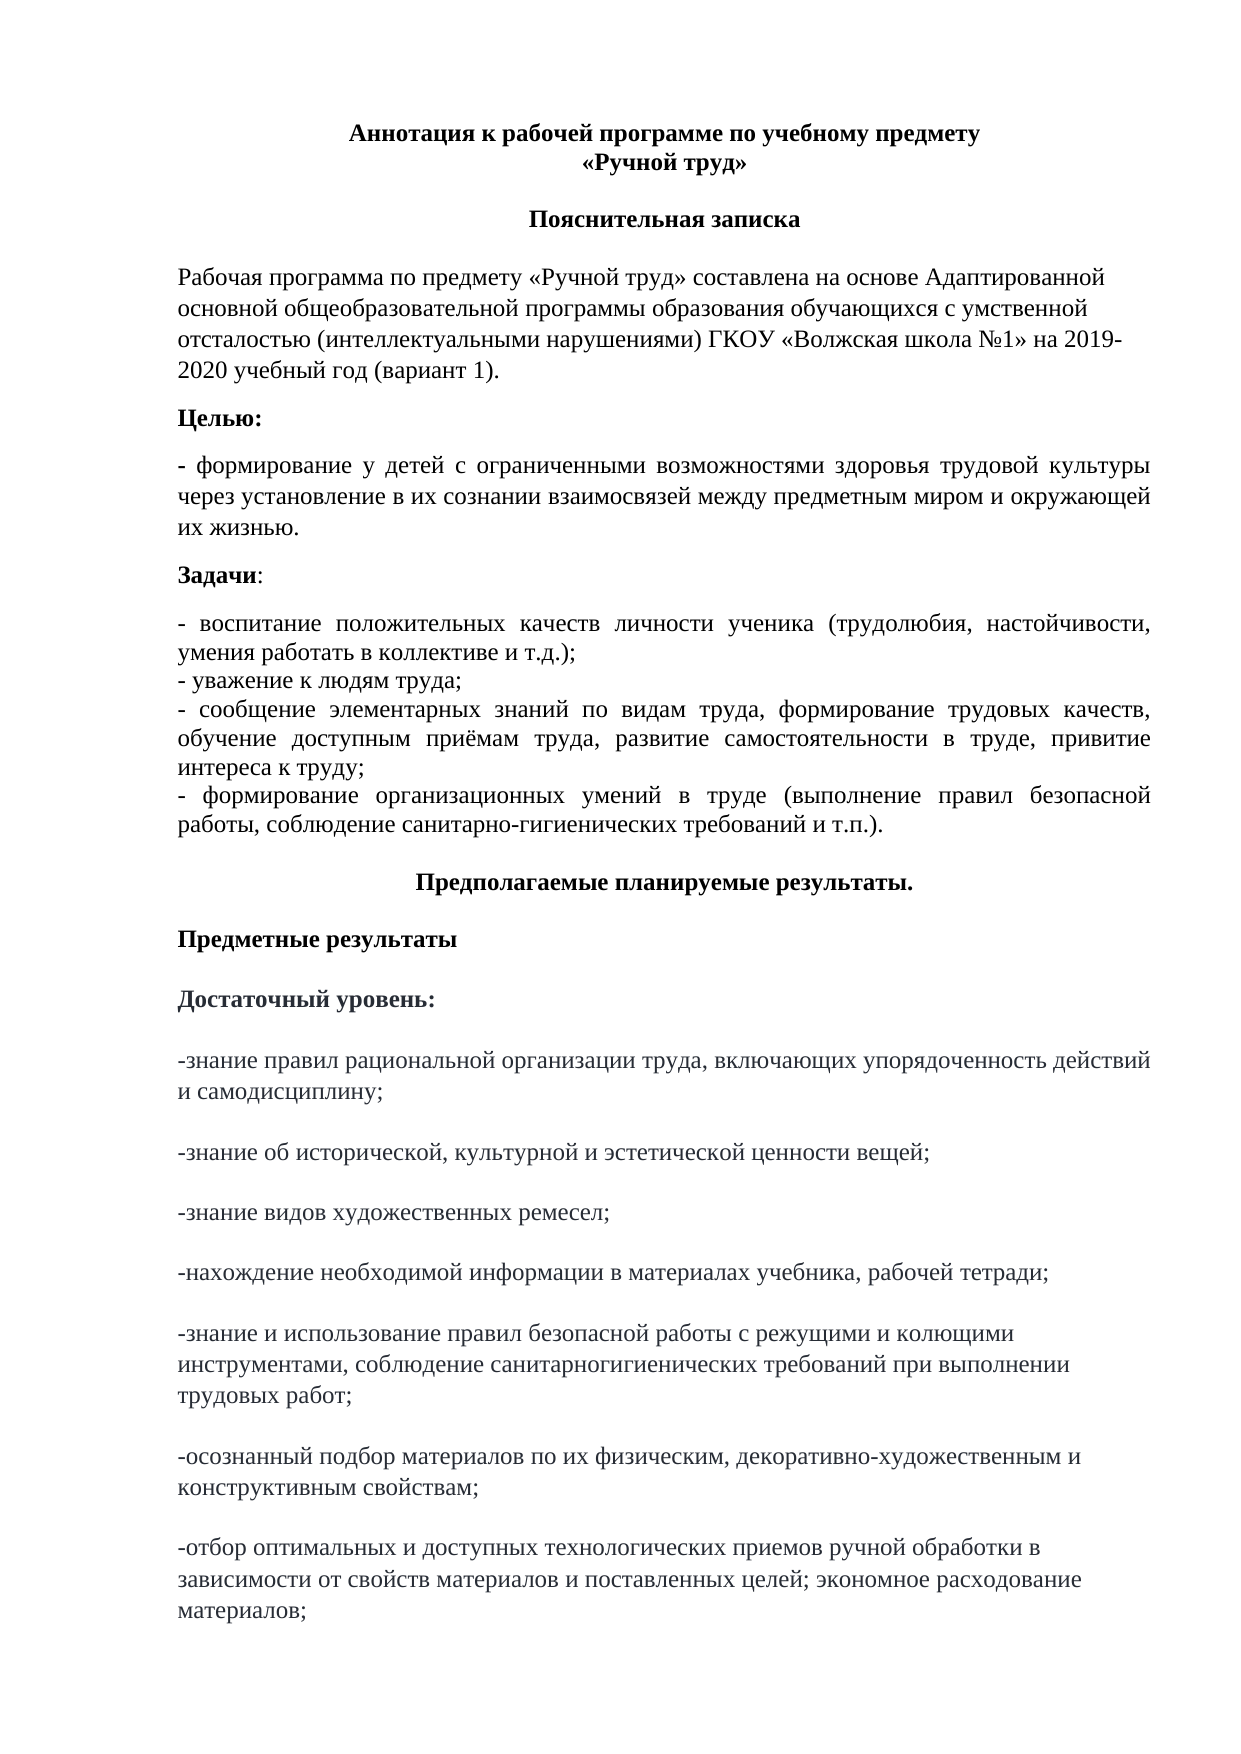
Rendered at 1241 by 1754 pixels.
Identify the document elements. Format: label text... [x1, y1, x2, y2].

text «Ручной труд» [177, 147, 1152, 176]
text - уважение к людям труда; [177, 665, 1152, 694]
text -знание видов художественных ремесел; [177, 1194, 1152, 1226]
text Предполагаемые планируемые результаты. [177, 867, 1152, 895]
text - формирование организационных умений в труде (выполнение правил безопасной работы, соблюдение санитарно-гигиенических требований и т.п.). [177, 780, 1152, 838]
text - воспитание положительных качеств личности ученика (трудолюбия, настойчивости, умения работать в коллективе и т.д.); [177, 608, 1152, 665]
text - формирование у детей с ограниченными возможностями здоровья трудовой культуры через установление в их сознании взаимосвязей между предметным миром и окружающей их жизнью. [177, 450, 1152, 541]
text -нахождение необходимой информации в материалах учебника, рабочей тетради; [177, 1255, 1152, 1286]
text Аннотация к рабочей программе по учебному предмету [177, 118, 1152, 147]
text Рабочая программа по предмету «Ручной труд» составлена на основе Адаптированной основной общеобразовательной программы образования обучающихся с умственной отсталостью (интеллектуальными нарушениями) ГКОУ «Волжская школа №1» на 2019-2020 учебный год (вариант 1). [177, 262, 1152, 384]
text -знание и использование правил безопасной работы с режущими и колющими инструментами, соблюдение санитарногигиенических требований при выполнении трудовых работ; [177, 1315, 1152, 1409]
text Задачи: [177, 560, 1152, 589]
text Пояснительная записка [177, 204, 1152, 233]
text Достаточный уровень: [177, 982, 1152, 1013]
text -осознанный подбор материалов по их физическим, декоративно-художественным и конструктивным свойствам; [177, 1438, 1152, 1501]
text -отбор оптимальных и доступных технологических приемов ручной обработки в зависимости от свойств материалов и поставленных целей; экономное расходование материалов; [177, 1530, 1152, 1624]
text -знание правил рациональной организации труда, включающих упорядоченность действий и самодисциплину; [177, 1042, 1152, 1105]
text Целью: [177, 403, 1152, 431]
text -знание об исторической, культурной и эстетической ценности вещей; [177, 1134, 1152, 1165]
text Предметные результаты [177, 924, 1152, 953]
text - сообщение элементарных знаний по видам труда, формирование трудовых качеств, обучение доступным приёмам труда, развитие самостоятельности в труде, привитие интереса к труду; [177, 694, 1152, 780]
